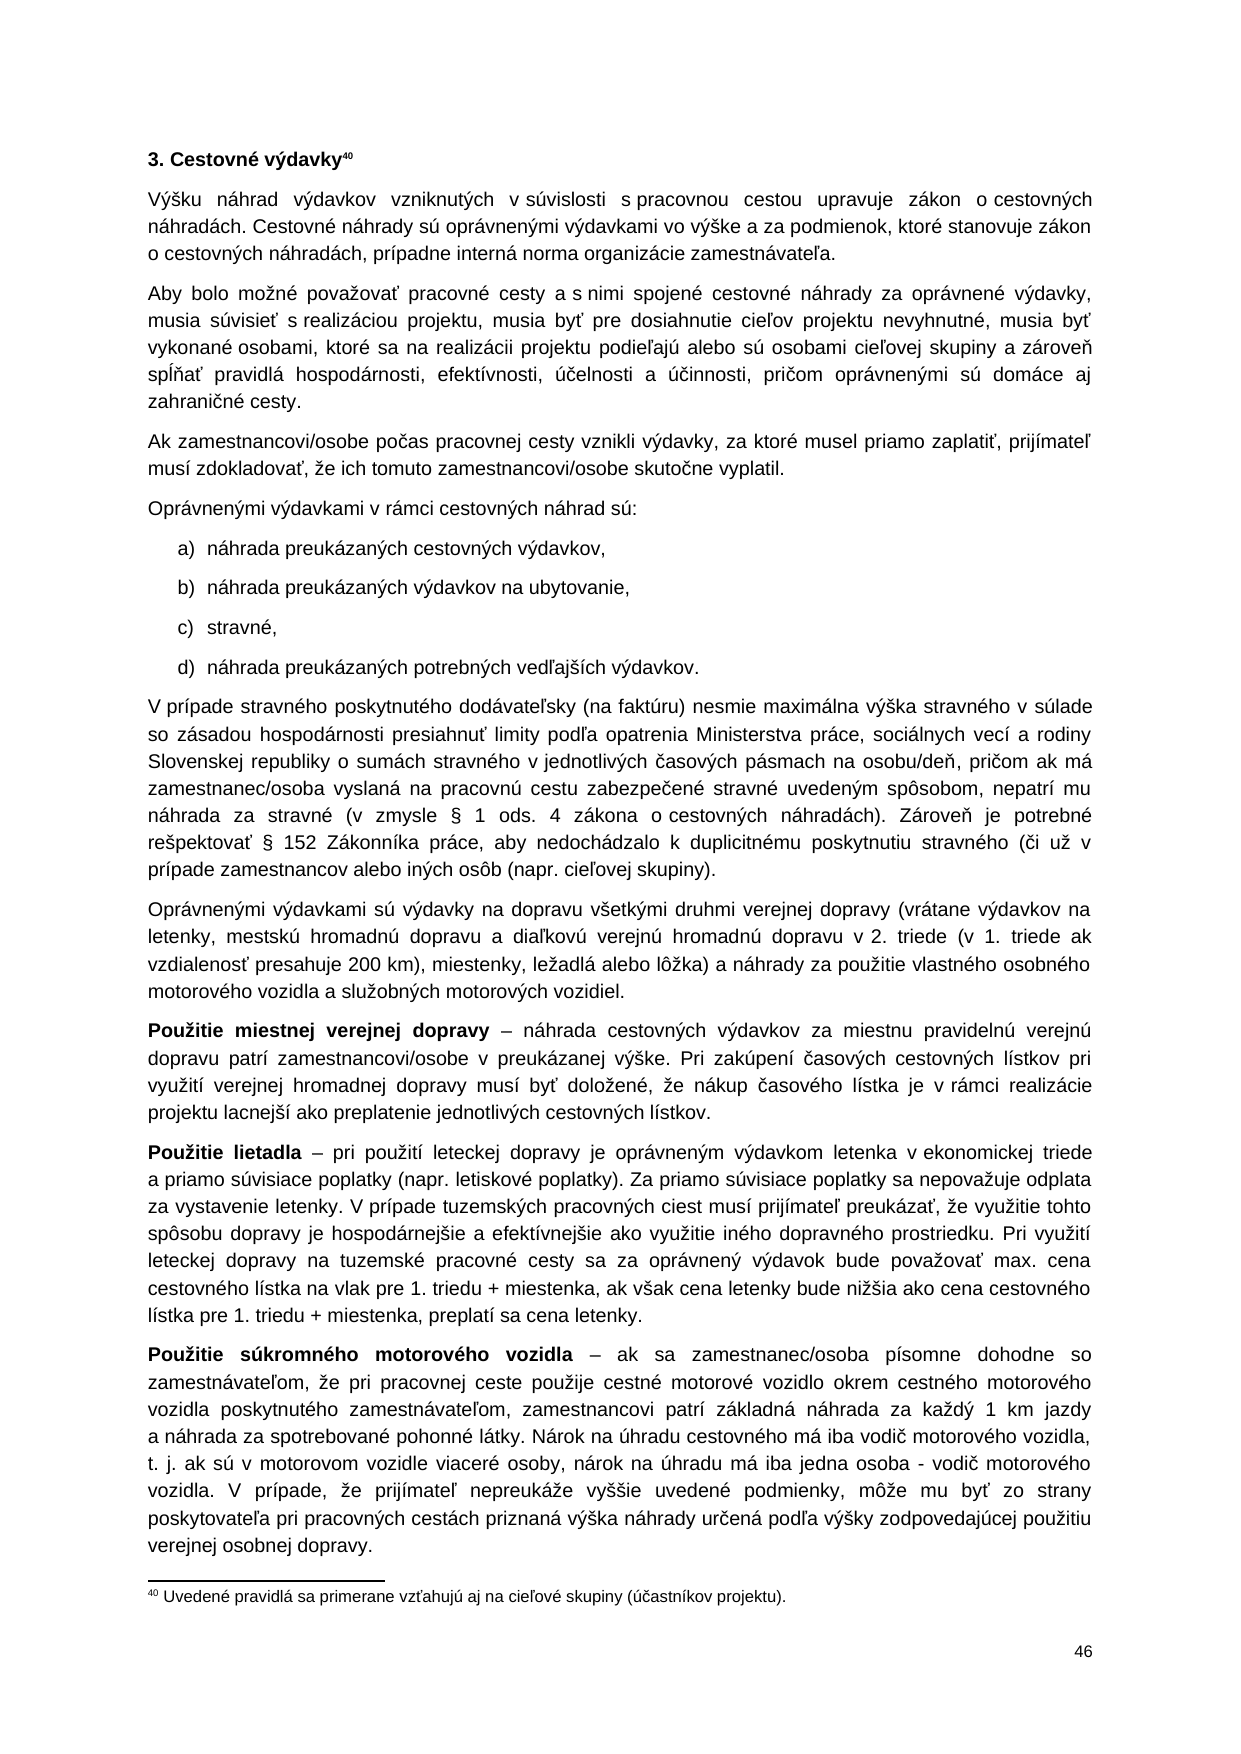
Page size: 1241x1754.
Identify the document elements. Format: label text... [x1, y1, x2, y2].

list Použitie lietadla – pri použití leteckej dopravy je oprávneným výdavkom letenka v ekonomickej triede a priamo súvisiace poplatky (napr. letiskové poplatky). Za priamo súvisiace poplatky sa nepovažuje odplata za vystavenie letenky. V prípade tuzemských pracovných ciest musí prijímateľ preukázať, že využitie tohto spôsobu dopravy je hospodárnejšie a efektívnejšie ako využitie iného dopravného prostriedku. Pri využití leteckej dopravy na tuzemské pracovné cesty sa za oprávnený výdavok bude považovať max. cena cestovného lístka na vlak pre 1. triedu + miestenka, ak však cena letenky bude nižšia ako cena cestovného lístka pre 1. triedu + miestenka, preplatí sa cena letenky. [148, 1141, 1092, 1326]
list Použitie súkromného motorového vozidla – ak sa zamestnanec/osoba písomne dohodne so zamestnávateľom, že pri pracovnej ceste použije cestné motorové vozidlo okrem cestného motorového vozidla poskytnutého zamestnávateľom, zamestnancovi patrí základná náhrada za každý 1 km jazdy a náhrada za spotrebované pohonné látky. Nárok na úhradu cestovného má iba vodič motorového vozidla, t. j. ak sú v motorovom vozidle viaceré osoby, nárok na úhradu má iba jedna osoba - vodič motorového vozidla. V prípade, že prijímateľ nepreukáže vyššie uvedené podmienky, môže mu byť zo strany poskytovateľa pri pracovných cestách priznaná výška náhrady určená podľa výšky zodpovedajúcej použitiu verejnej osobnej dopravy. [148, 1343, 1092, 1556]
list stravné, [177, 616, 1092, 638]
text 3. Cestovné výdavky [148, 148, 1092, 170]
list náhrada preukázaných cestovných výdavkov, [177, 536, 1092, 559]
list Aby bolo možné považovať pracovné cesty a s nimi spojené cestovné náhrady za oprávnené výdavky, musia súvisieť s realizáciou projektu, musia byť pre dosiahnutie cieľov projektu nevyhnutné, musia byť vykonané osobami, ktoré sa na realizácii projektu podieľajú alebo sú osobami cieľovej skupiny a zároveň spĺňať pravidlá hospodárnosti, efektívnosti, účelnosti a účinnosti, pričom oprávnenými sú domáce aj zahraničné cesty. [148, 281, 1092, 413]
list Výšku náhrad výdavkov vzniknutých v súvislosti s pracovnou cestou upravuje zákon o cestovných náhradách. Cestovné náhrady sú oprávnenými výdavkami vo výške a za podmienok, ktoré stanovuje zákon o cestovných náhradách, prípadne interná norma organizácie zamestnávateľa. [148, 187, 1092, 264]
text Použitie miestnej verejnej dopravy – náhrada cestovných výdavkov za miestnu pravidelnú verejnú dopravu patrí zamestnancovi/osobe v preukázanej výške. Pri zakúpení časových cestovných lístkov pri využití verejnej hromadnej dopravy musí byť doložené, že nákup časového lístka je v rámci realizácie projektu lacnejší ako preplatenie jednotlivých cestovných lístkov. [148, 1019, 1092, 1123]
list Oprávnenými výdavkami v rámci cestovných náhrad sú: [148, 497, 1092, 519]
list náhrada preukázaných potrebných vedľajších výdavkov. [177, 656, 1092, 678]
text Oprávnenými výdavkami sú výdavky na dopravu všetkými druhmi verejnej dopravy (vrátane výdavkov na letenky, mestskú hromadnú dopravu a diaľkovú verejnú hromadnú dopravu v 2. triede (v 1. triede ak vzdialenosť presahuje 200 km), miestenky, ležadlá alebo lôžka) a náhrady za použitie vlastného osobného motorového vozidla a služobných motorových vozidiel. [148, 898, 1092, 1002]
list náhrada preukázaných výdavkov na ubytovanie, [177, 576, 1092, 599]
list Ak zamestnancovi/osobe počas pracovnej cesty vznikli výdavky, za ktoré musel priamo zaplatiť, prijímateľ musí zdokladovať, že ich tomuto zamestnancovi/osobe skutočne vyplatil. [148, 430, 1092, 480]
text V prípade stravného poskytnutého dodávateľsky (na faktúru) nesmie maximálna výška stravného v súlade so zásadou hospodárnosti presiahnuť limity podľa opatrenia Ministerstva práce, sociálnych vecí a rodiny Slovenskej republiky o sumách stravného v jednotlivých časových pásmach na osobu/deň, pričom ak má zamestnanec/osoba vyslaná na pracovnú cestu zabezpečené stravné uvedeným spôsobom, nepatrí mu náhrada za stravné (v zmysle § 1 ods. 4 zákona o cestovných náhradách). Zároveň je potrebné rešpektovať § 152 Zákonníka práce, aby nedochádzalo k duplicitnému poskytnutiu stravného (či už v prípade zamestnancov alebo iných osôb (napr. cieľovej skupiny). [148, 695, 1092, 881]
